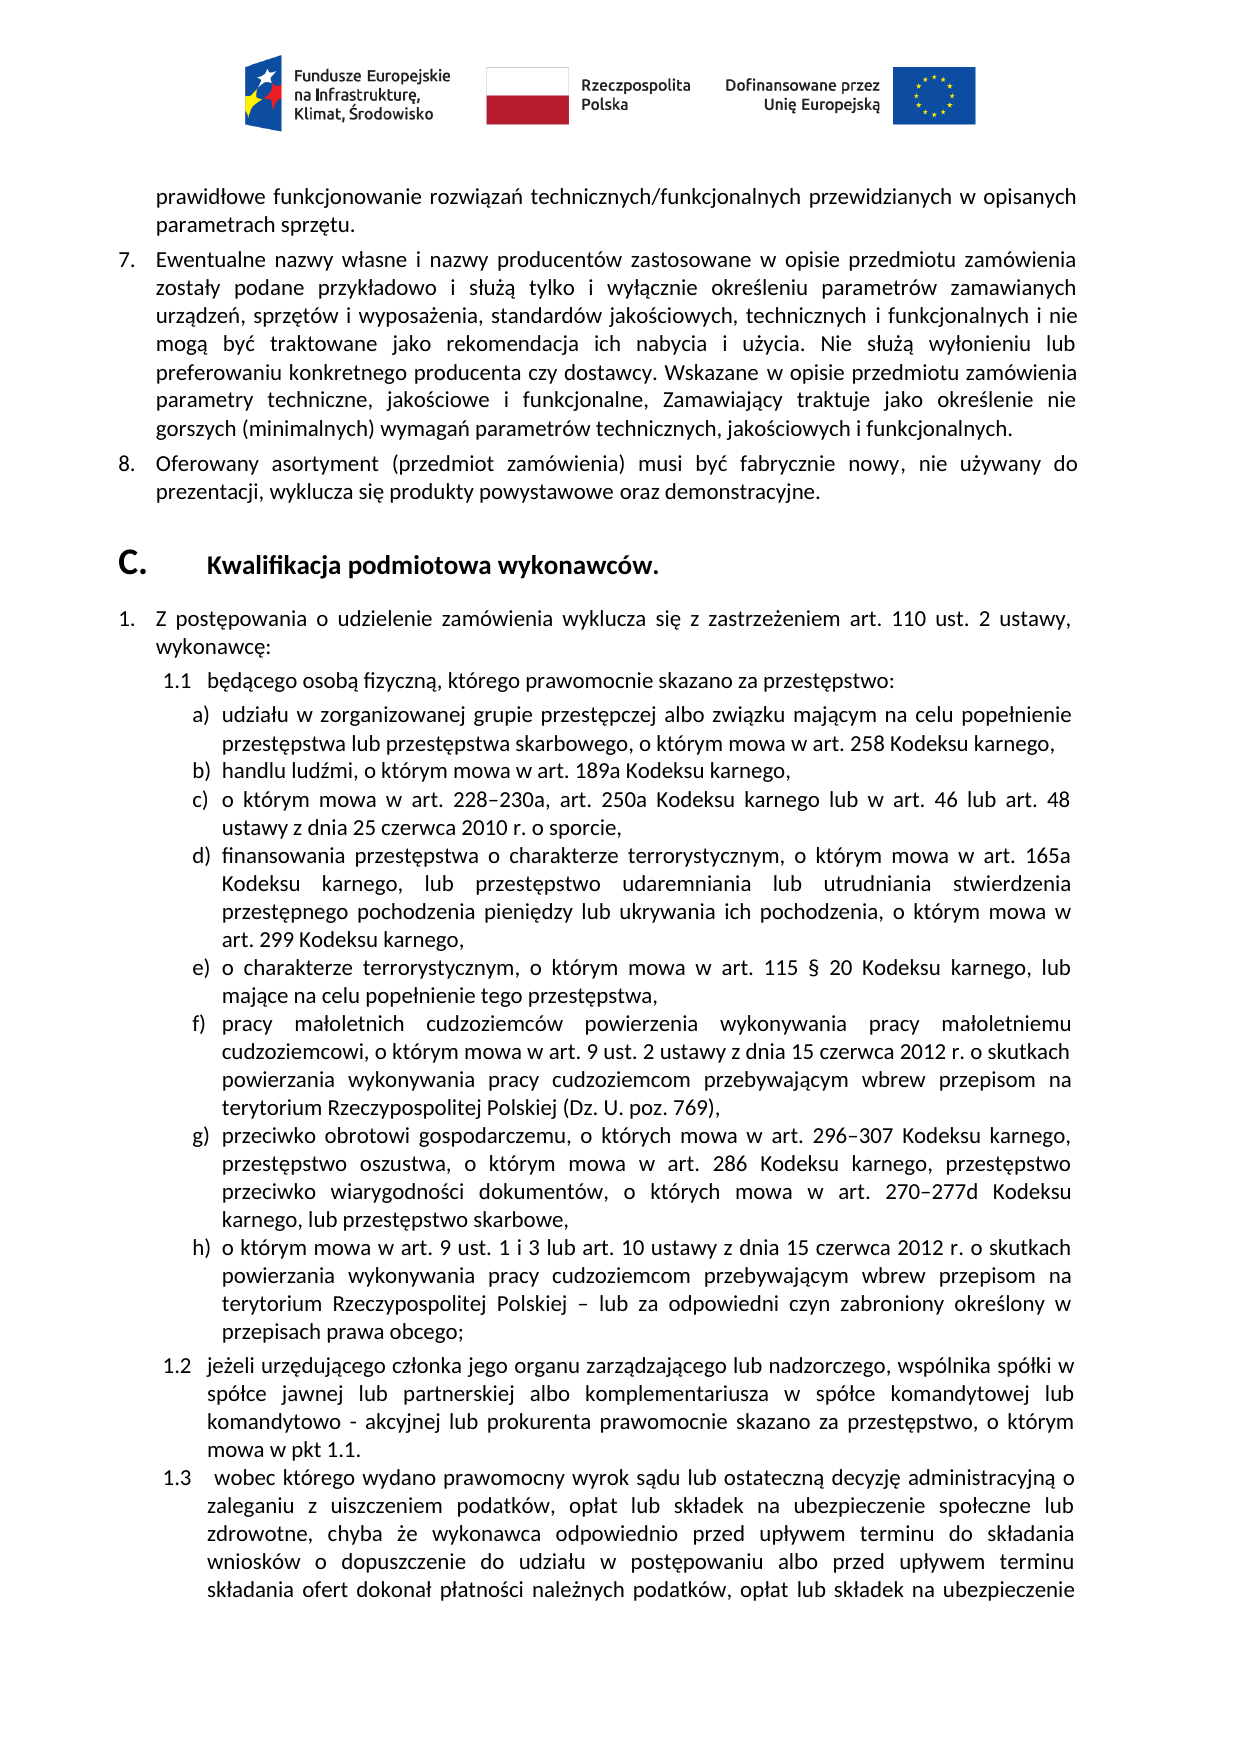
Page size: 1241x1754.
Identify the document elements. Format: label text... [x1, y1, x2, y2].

list przeciwko obrotowi gospodarczemu, o których mowa w art. 296–307 Kodeksu karnego, przestępstwo oszustwa, o którym mowa w art. 286 Kodeksu karnego, przestępstwo przeciwko wiarygodności dokumentów, o których mowa w art. 270–277d Kodeksu karnego, lub przestępstwo skarbowe, [192, 1121, 1073, 1233]
list będącego osobą fizyczną, którego prawomocnie skazano za przestępstwo: [162, 666, 1108, 694]
list Oferowany asortyment (przedmiot zamówienia) musi być fabrycznie nowy, nie używany do prezentacji, wyklucza się produkty powystawowe oraz demonstracyjne. [118, 449, 1078, 505]
list jeżeli urzędującego członka jego organu zarządzającego lub nadzorczego, wspólnika spółki w spółce jawnej lub partnerskiej albo komplementariusza w spółce komandytowej lub komandytowo - akcyjnej lub prokurenta prawomocnie skazano za przestępstwo, o którym mowa w pkt 1.1. [162, 1351, 1076, 1463]
list handlu ludźmi, o którym mowa w art. 189a Kodeksu karnego, [192, 757, 1073, 785]
list finansowania przestępstwa o charakterze terrorystycznym, o którym mowa w art. 165a Kodeksu karnego, lub przestępstwo udaremniania lub utrudniania stwierdzenia przestępnego pochodzenia pieniędzy lub ukrywania ich pochodzenia, o którym mowa w art. 299 Kodeksu karnego, [192, 841, 1073, 953]
list Z postępowania o udzielenie zamówienia wyklucza się z zastrzeżeniem art. 110 ust. 2 ustawy, wykonawcę: [118, 604, 1073, 660]
list o charakterze terrorystycznym, o którym mowa w art. 115 § 20 Kodeksu karnego, lub mające na celu popełnienie tego przestępstwa, [192, 953, 1073, 1009]
list udziału w zorganizowanej grupie przestępczej albo związku mającym na celu popełnienie przestępstwa lub przestępstwa skarbowego, o którym mowa w art. 258 Kodeksu karnego, [192, 701, 1073, 757]
list o którym mowa w art. 9 ust. 1 i 3 lub art. 10 ustawy z dnia 15 czerwca 2012 r. o skutkach powierzania wykonywania pracy cudzoziemcom przebywającym wbrew przepisom na terytorium Rzeczypospolitej Polskiej – lub za odpowiedni czyn zabroniony określony w przepisach prawa obcego; [192, 1233, 1073, 1345]
list Ewentualne nazwy własne i nazwy producentów zastosowane w opisie przedmiotu zamówienia zostały podane przykładowo i służą tylko i wyłącznie określeniu parametrów zamawianych urządzeń, sprzętów i wyposażenia, standardów jakościowych, technicznych i funkcjonalnych i nie mogą być traktowane jako rekomendacja ich nabycia i użycia. Nie służą wyłonieniu lub preferowaniu konkretnego producenta czy dostawcy. Wskazane w opisie przedmiotu zamówienia parametry techniczne, jakościowe i funkcjonalne, Zamawiający traktuje jako określenie nie gorszych (minimalnych) wymagań parametrów technicznych, jakościowych i funkcjonalnych. [118, 246, 1078, 442]
list pracy małoletnich cudzoziemców powierzenia wykonywania pracy małoletniemu cudzoziemcowi, o którym mowa w art. 9 ust. 2 ustawy z dnia 15 czerwca 2012 r. o skutkach powierzania wykonywania pracy cudzoziemcom przebywającym wbrew przepisom na terytorium Rzeczypospolitej Polskiej (Dz. U. poz. 769), [192, 1009, 1073, 1121]
picture [229, 37, 989, 149]
list o którym mowa w art. 228–230a, art. 250a Kodeksu karnego lub w art. 46 lub art. 48 ustawy z dnia 25 czerwca 2010 r. o sporcie, [192, 785, 1073, 841]
list Kwalifikacja podmiotowa wykonawców. [118, 538, 1073, 584]
